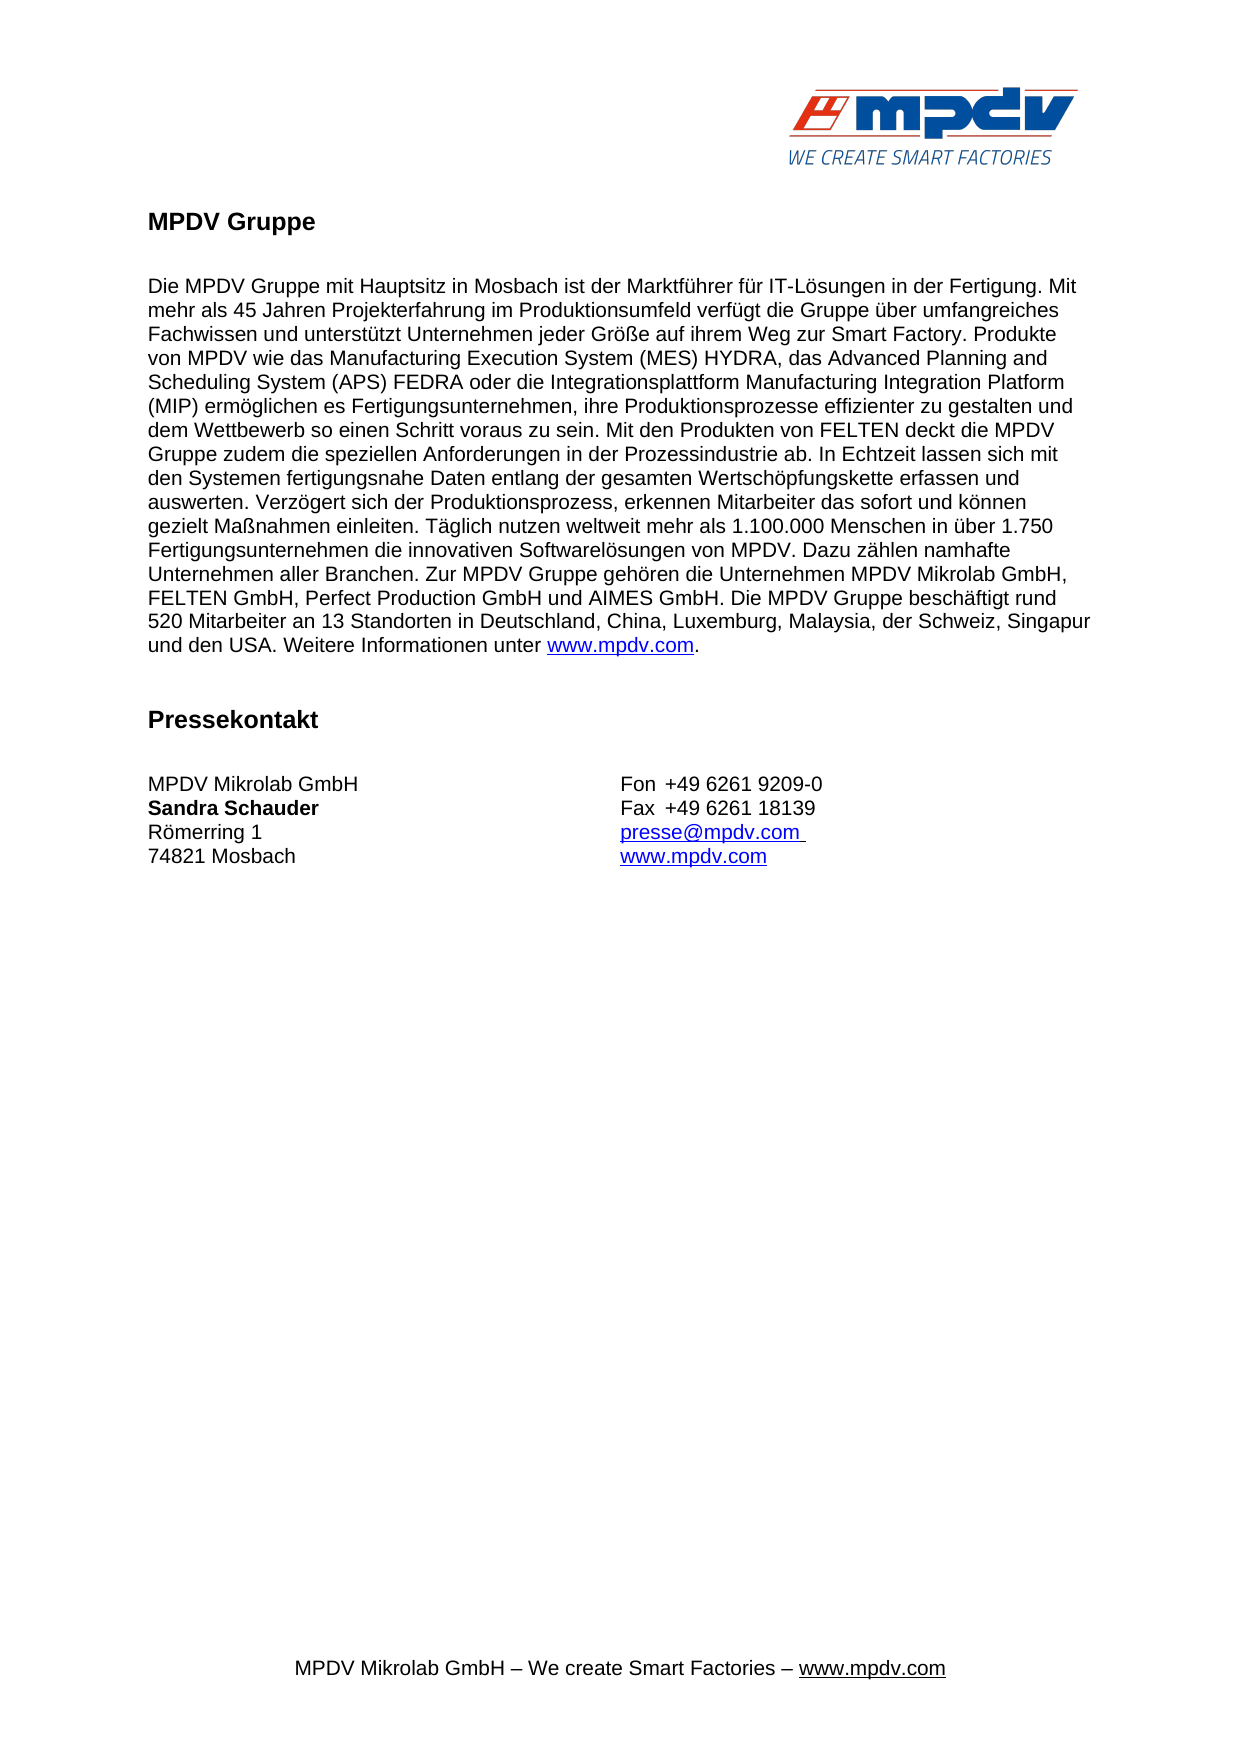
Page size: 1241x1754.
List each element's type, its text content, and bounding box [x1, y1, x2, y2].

text MPDV Mikrolab GmbH Fon +49 6261 9209-0 [148, 772, 1093, 796]
subtitle Pressekontakt [148, 705, 1093, 734]
text Die MPDV Gruppe mit Hauptsitz in Mosbach ist der Marktführer für IT-Lösungen in der Fertigung. Mit mehr als 45 Jahren Projekterfahrung im Produktionsumfeld verfügt die Gruppe über umfangreiches Fachwissen und unterstützt Unternehmen jeder Größe auf ihrem Weg zur Smart Factory. Produkte von MPDV wie das Manufacturing Execution System (MES) HYDRA, das Advanced Planning and Scheduling System (APS) FEDRA oder die Integrationsplattform Manufacturing Integration Platform (MIP) ermöglichen es Fertigungsunternehmen, ihre Produktionsprozesse effizienter zu gestalten und dem Wettbewerb so einen Schritt voraus zu sein. Mit den Produkten von FELTEN deckt die MPDV Gruppe zudem die speziellen Anforderungen in der Prozessindustrie ab. In Echtzeit lassen sich mit den Systemen fertigungsnahe Daten entlang der gesamten Wertschöpfungskette erfassen und auswerten. Verzögert sich der Produktionsprozess, erkennen Mitarbeiter das sofort und können gezielt Maßnahmen einleiten. Täglich nutzen weltweit mehr als 1.100.000 Menschen in über 1.750 Fertigungsunternehmen die innovativen Softwarelösungen von MPDV. Dazu zählen namhafte Unternehmen aller Branchen. Zur MPDV Gruppe gehören die Unternehmen MPDV Mikrolab GmbH, FELTEN GmbH, Perfect Production GmbH und AIMES GmbH. Die MPDV Gruppe beschäftigt rund 520 Mitarbeiter an 13 Standorten in Deutschland, China, Luxemburg, Malaysia, der Schweiz, Singapur und den USA. Weitere Informationen unter www.mpdv.com. [148, 274, 1093, 657]
text Römerring 1 presse@mpdv.com [148, 820, 1093, 844]
text Sandra Schauder Fax +49 6261 18139 [148, 796, 1093, 820]
text 74821 Mosbach www.mpdv.com [148, 844, 1093, 868]
subtitle MPDV Gruppe [148, 207, 1093, 236]
picture [774, 73, 1093, 179]
